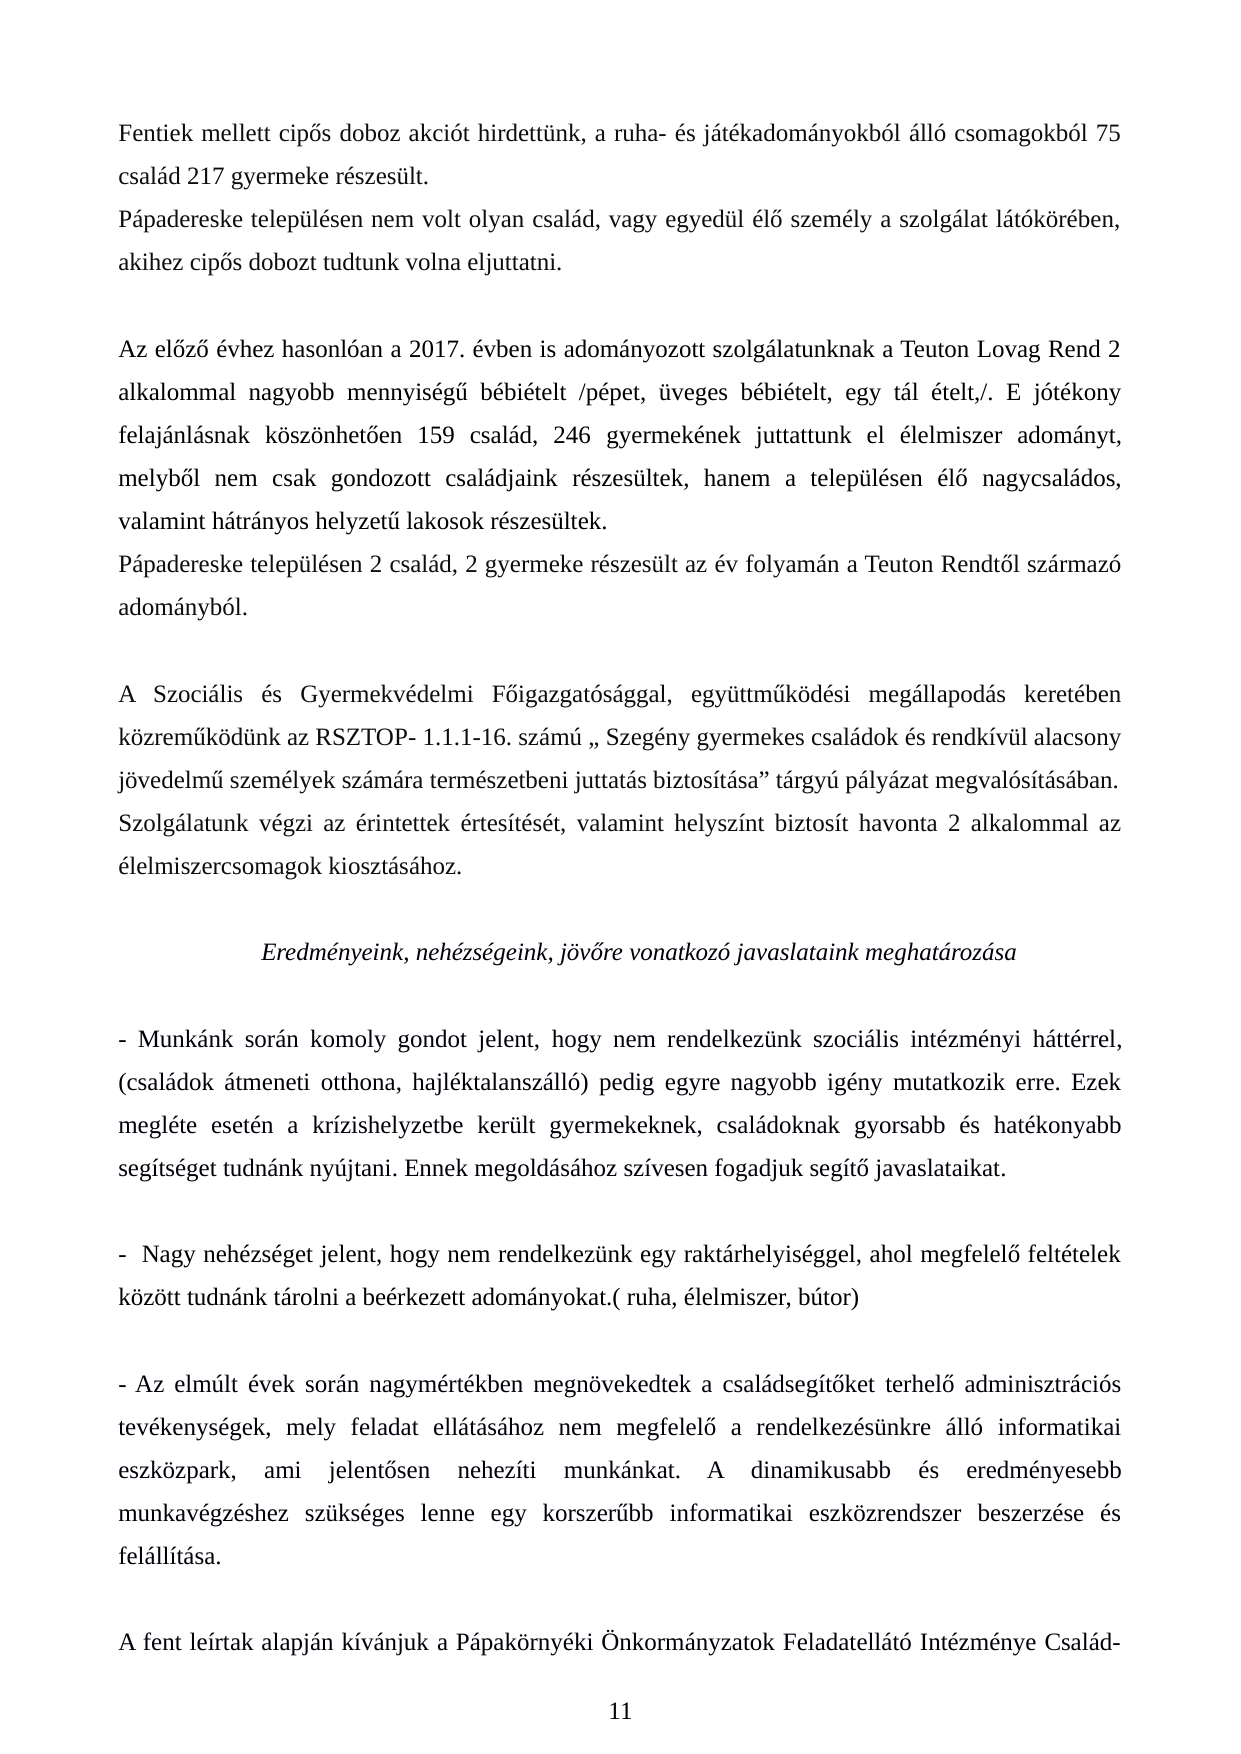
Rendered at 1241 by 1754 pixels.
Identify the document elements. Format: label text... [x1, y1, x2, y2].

text Az előző évhez hasonlóan a 2017. évben is adományozott szolgálatunknak a Teuton Lovag Rend 2 alkalommal nagyobb mennyiségű bébiételt /pépet, üveges bébiételt, egy tál ételt,/. E jótékony felajánlásnak köszönhetően 159 család, 246 gyermekének juttattunk el élelmiszer adományt, melyből nem csak gondozott családjaink részesültek, hanem a településen élő nagycsaládos, valamint hátrányos helyzetű lakosok részesültek. [118, 334, 1122, 535]
text Pápadereske településen 2 család, 2 gyermeke részesült az év folyamán a Teuton Rendtől származó adományból. [118, 549, 1122, 621]
text Fentiek mellett cipős doboz akciót hirdettünk, a ruha- és játékadományokból álló csomagokból 75 család 217 gyermeke részesült. [118, 118, 1122, 190]
text Pápadereske településen nem volt olyan család, vagy egyedül élő személy a szolgálat látókörében, akihez cipős dobozt tudtunk volna eljuttatni. [118, 204, 1122, 276]
text Szolgálatunk végzi az érintettek értesítését, valamint helyszínt biztosít havonta 2 alkalommal az élelmiszercsomagok kiosztásához. [118, 808, 1122, 880]
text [118, 1627, 1122, 1656]
list - Az elmúlt évek során nagymértékben megnövekedtek a családsegítőket terhelő adminisztrációs tevékenységek, mely feladat ellátásához nem megfelelő a rendelkezésünkre álló informatikai eszközpark, ami jelentősen nehezíti munkánkat. A dinamikusabb és eredményesebb munkavégzéshez szükséges lenne egy korszerűbb informatikai eszközrendszer beszerzése és felállítása. [118, 1369, 1122, 1570]
text - Nagy nehézséget jelent, hogy nem rendelkezünk egy raktárhelyiséggel, ahol megfelelő feltételek között tudnánk tárolni a beérkezett adományokat.( ruha, élelmiszer, bútor) [118, 1239, 1122, 1311]
text A Szociális és Gyermekvédelmi Főigazgatósággal, együttműködési megállapodás keretében közreműködünk az RSZTOP- 1.1.1-16. számú „ Szegény gyermekes családok és rendkívül alacsony jövedelmű személyek számára természetbeni juttatás biztosítása” tárgyú pályázat megvalósításában. [118, 679, 1122, 794]
list - Munkánk során komoly gondot jelent, hogy nem rendelkezünk szociális intézményi háttérrel, (családok átmeneti otthona, hajléktalanszálló) pedig egyre nagyobb igény mutatkozik erre. Ezek megléte esetén a krízishelyzetbe került gyermekeknek, családoknak gyorsabb és hatékonyabb segítséget tudnánk nyújtani. Ennek megoldásához szívesen fogadjuk segítő javaslataikat. [118, 1024, 1122, 1182]
text Eredményeink, nehézségeink, jövőre vonatkozó javaslataink meghatározása [156, 937, 1122, 966]
